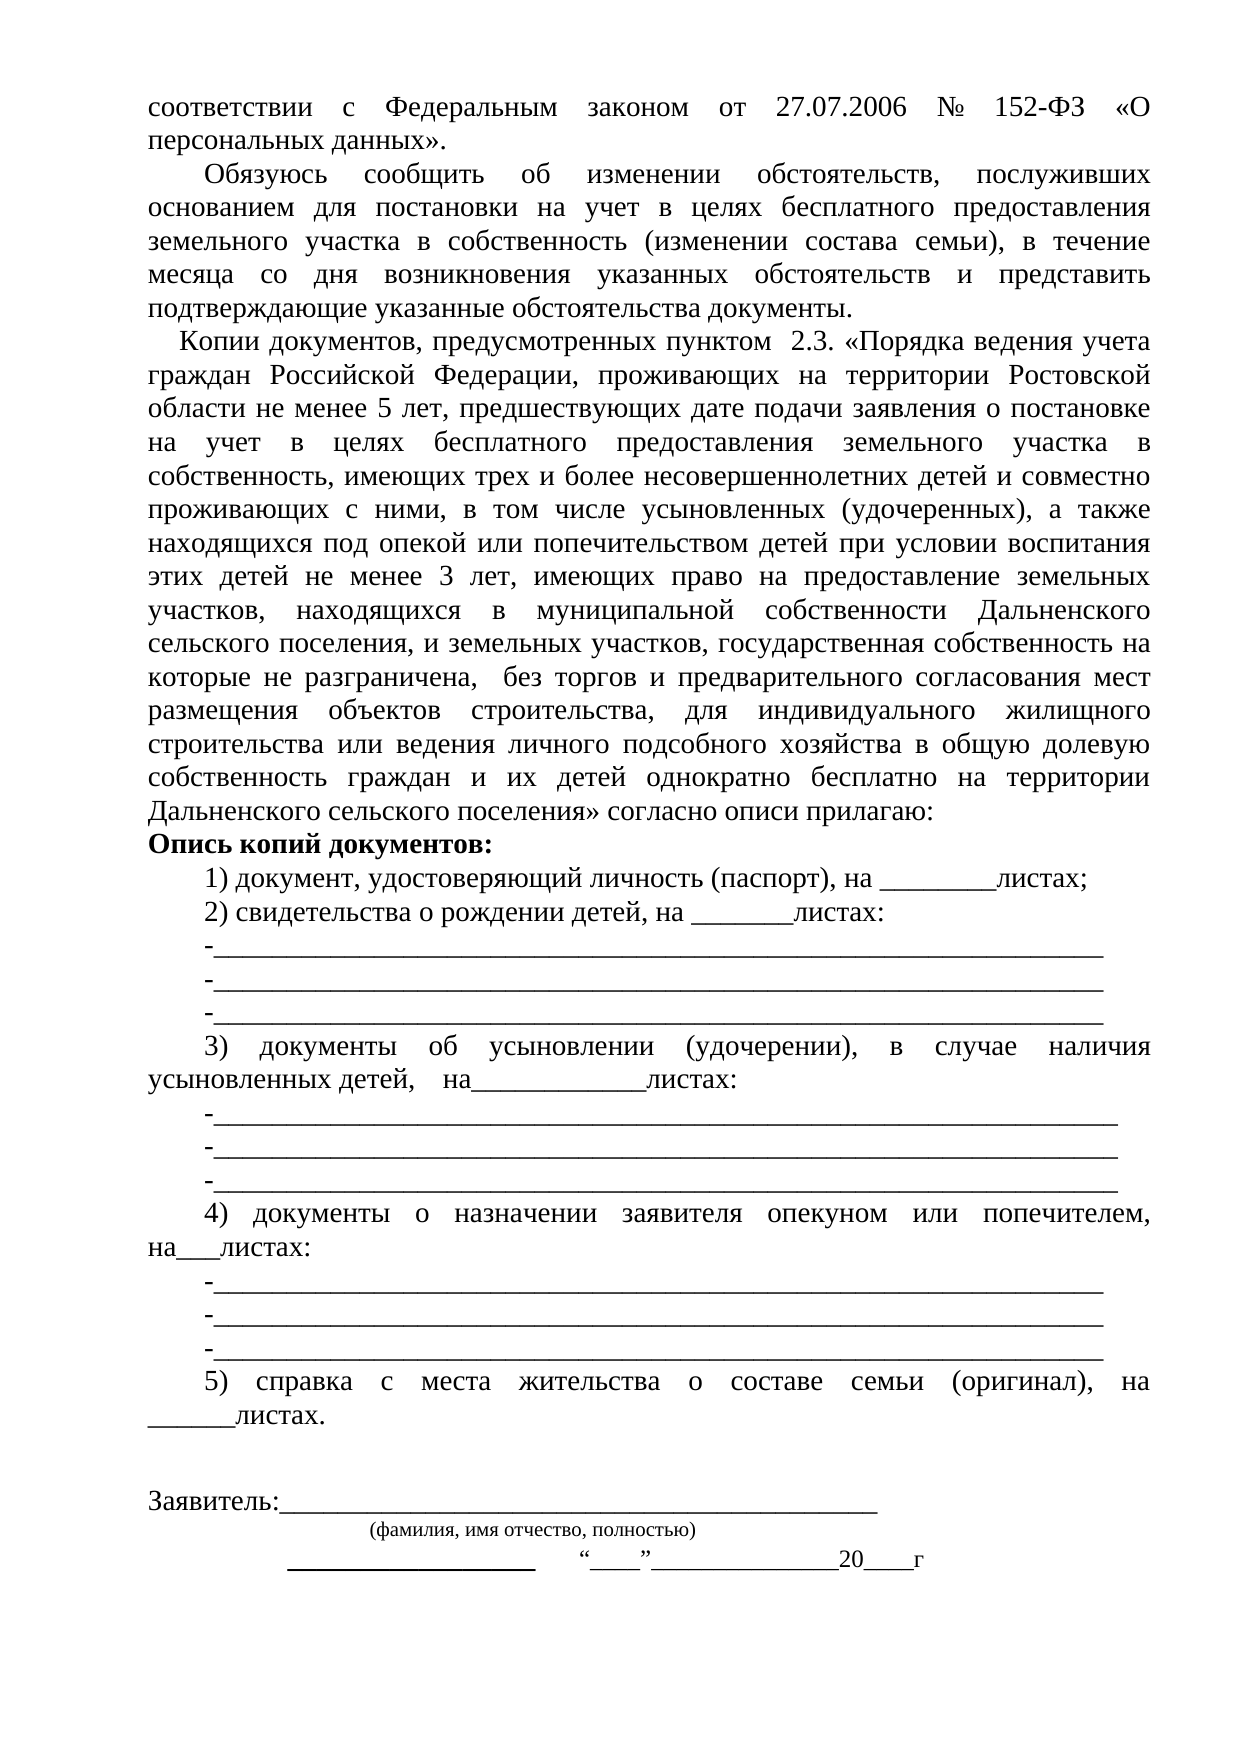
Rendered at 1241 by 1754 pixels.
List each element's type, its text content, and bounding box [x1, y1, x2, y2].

text -_____________________________________________________________ [148, 994, 1152, 1028]
text 3) документы об усыновлении (удочерении), в случае наличия усыновленных детей, на____________листах: [148, 1028, 1152, 1095]
text -_____________________________________________________________ [148, 1263, 1152, 1296]
text Заявитель:_________________________________________ [148, 1483, 1152, 1517]
text -______________________________________________________________ [148, 1162, 1152, 1196]
text 5) справка с места жительства о составе семьи (оригинал), на ______листах. [148, 1363, 1152, 1430]
text Опись копий документов: [148, 827, 1152, 860]
text (фамилия, имя отчество, полностью) [295, 1517, 1152, 1541]
text _________________ “____”_______________20____г [222, 1541, 1152, 1574]
text 2) свидетельства о рождении детей, на _______листах: [148, 894, 1152, 927]
text 4) документы о назначении заявителя опекуном или попечителем, на___листах: [148, 1196, 1152, 1263]
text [148, 89, 1152, 156]
text -______________________________________________________________ [148, 1095, 1152, 1128]
text Обязуюсь сообщить об изменении обстоятельств, послуживших основанием для постановки на учет в целях бесплатного предоставления земельного участка в собственность (изменении состава семьи), в течение месяца со дня возникновения указанных обстоятельств и представить подтверждающие указанные обстоятельства документы. [148, 156, 1152, 323]
text 1) документ, удостоверяющий личность (паспорт), на ________листах; [148, 860, 1152, 894]
text -______________________________________________________________ [148, 1128, 1152, 1162]
text -_____________________________________________________________ [148, 1330, 1152, 1363]
text -_____________________________________________________________ [148, 1296, 1152, 1330]
text Копии документов, предусмотренных пунктом 2.3. «Порядка ведения учета граждан Российской Федерации, проживающих на территории Ростовской области не менее 5 лет, предшествующих дате подачи заявления о постановке на учет в целях бесплатного предоставления земельного участка в собственность, имеющих трех и более несовершеннолетних детей и совместно проживающих с ними, в том числе усыновленных (удочеренных), а также находящихся под опекой или попечительством детей при условии воспитания этих детей не менее 3 лет, имеющих право на предоставление земельных участков, находящихся в муниципальной собственности Дальненского сельского поселения, и земельных участков, государственная собственность на которые не разграничена, без торгов и предварительного согласования мест размещения объектов строительства, для индивидуального жилищного строительства или ведения личного подсобного хозяйства в общую долевую собственность граждан и их детей однократно бесплатно на территории Дальненского сельского поселения» согласно описи прилагаю: [148, 323, 1152, 827]
text -_____________________________________________________________ [148, 961, 1152, 994]
text -_____________________________________________________________ [148, 927, 1152, 961]
